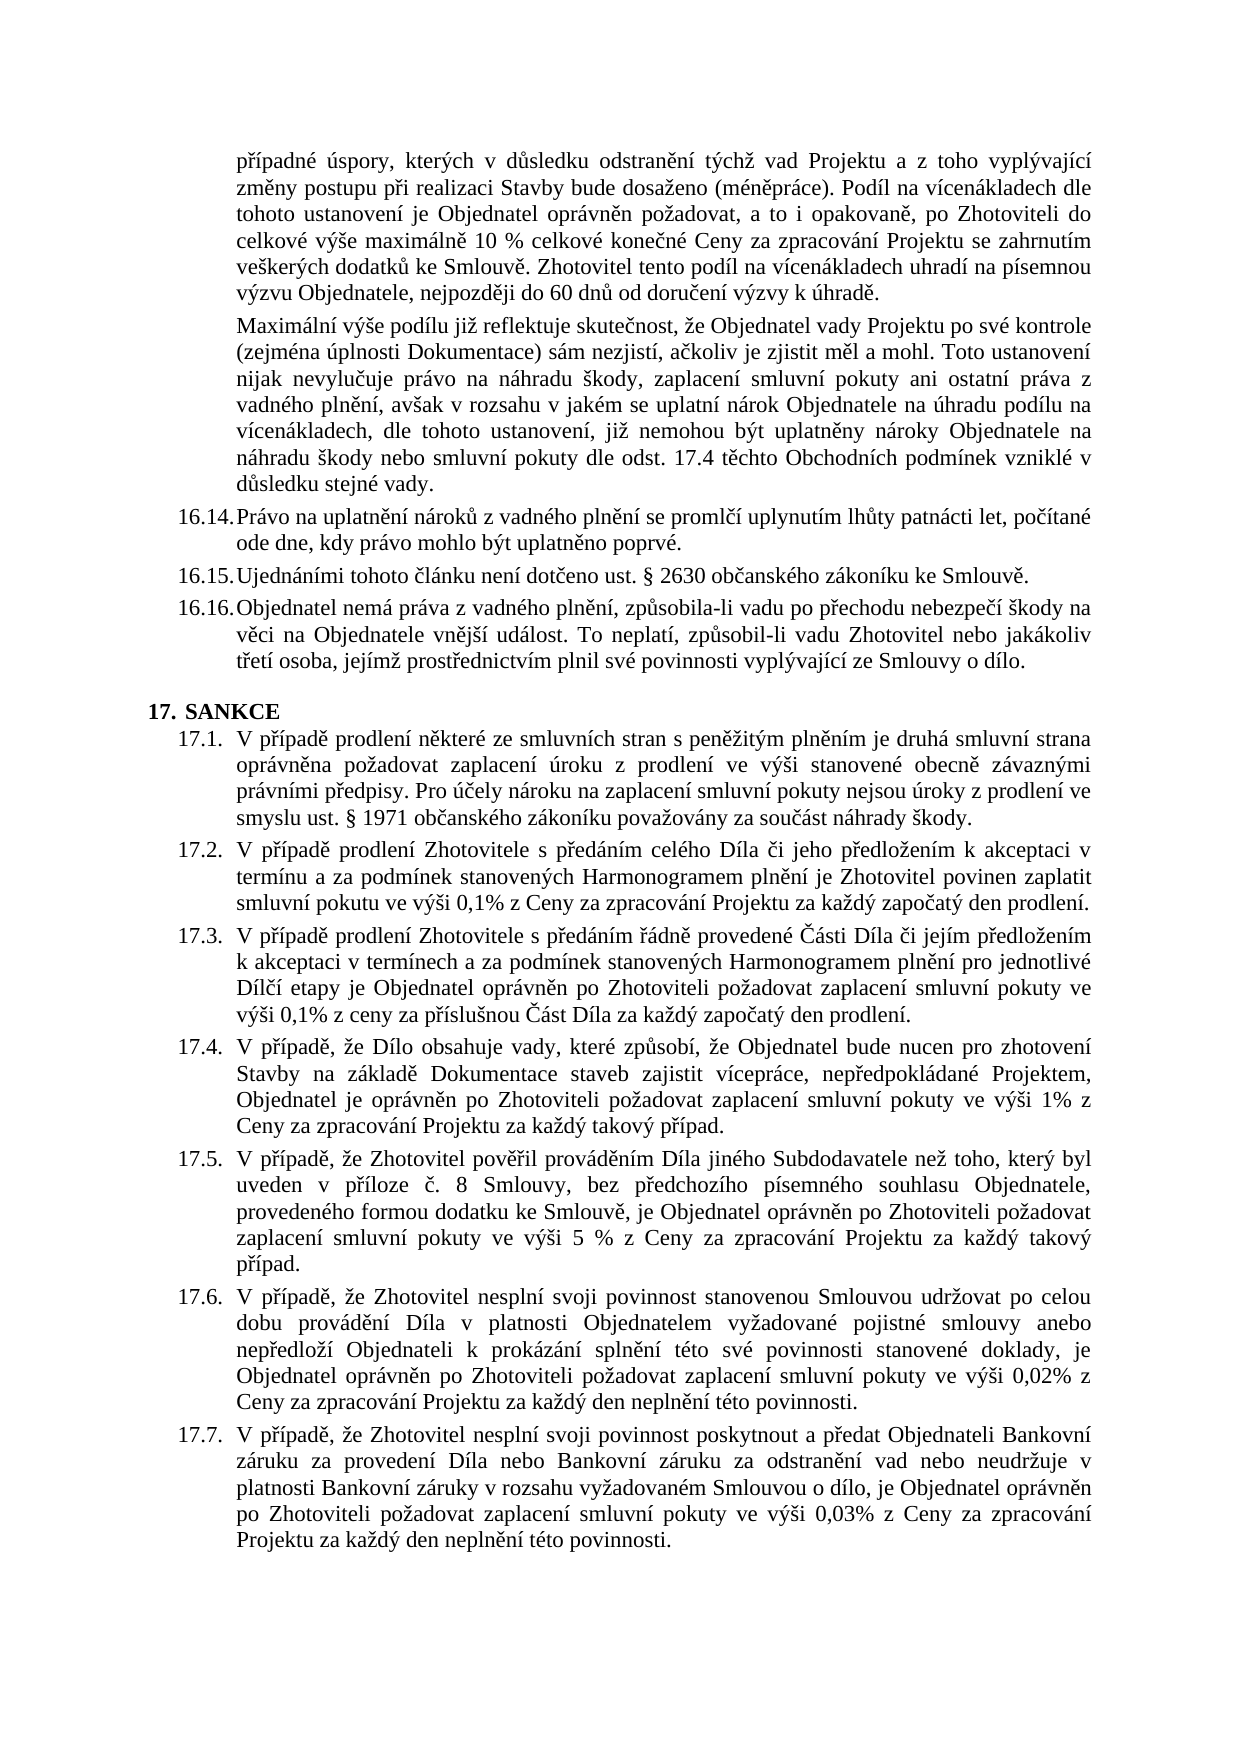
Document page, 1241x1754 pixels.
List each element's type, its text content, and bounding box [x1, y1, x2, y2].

list V případě, že Zhotovitel pověřil prováděním Díla jiného Subdodavatele než toho, který byl uveden v příloze č. 8 Smlouvy, bez předchozího písemného souhlasu Objednatele, provedeného formou dodatku ke Smlouvě, je Objednatel oprávněn po Zhotoviteli požadovat zaplacení smluvní pokuty ve výši 5 % z Ceny za zpracování Projektu za každý takový případ. [177, 1145, 1093, 1277]
list V případě, že Dílo obsahuje vady, které způsobí, že Objednatel bude nucen pro zhotovení Stavby na základě Dokumentace staveb zajistit vícepráce, nepředpokládané Projektem, Objednatel je oprávněn po Zhotoviteli požadovat zaplacení smluvní pokuty ve výši 1% z Ceny za zpracování Projektu za každý takový případ. [177, 1033, 1093, 1139]
list Ujednáními tohoto článku není dotčeno ust. § 2630 občanského zákoníku ke Smlouvě. [177, 562, 1093, 588]
list V případě prodlení Zhotovitele s předáním řádně provedené Části Díla či jejím předložením k akceptaci v termínech a za podmínek stanovených Harmonogramem plnění pro jednotlivé Dílčí etapy je Objednatel oprávněn po Zhotoviteli požadovat zaplacení smluvní pokuty ve výši 0,1% z ceny za příslušnou Část Díla za každý započatý den prodlení. [177, 922, 1093, 1027]
list V případě prodlení některé ze smluvních stran s peněžitým plněním je druhá smluvní strana oprávněna požadovat zaplacení úroku z prodlení ve výši stanovené obecně závaznými právními předpisy. Pro účely nároku na zaplacení smluvní pokuty nejsou úroky z prodlení ve smyslu ust. § 1971 občanského zákoníku považovány za součást náhrady škody. [177, 725, 1093, 830]
text Maximální výše podílu již reflektuje skutečnost, že Objednatel vady Projektu po své kontrole (zejména úplnosti Dokumentace) sám nezjistí, ačkoliv je zjistit měl a mohl. Toto ustanovení nijak nevylučuje právo na náhradu škody, zaplacení smluvní pokuty ani ostatní práva z vadného plnění, avšak v rozsahu v jakém se uplatní nárok Objednatele na úhradu podílu na vícenákladech, dle tohoto ustanovení, již nemohou být uplatněny nároky Objednatele na náhradu škody nebo smluvní pokuty dle odst. 17.4 těchto Obchodních podmínek vzniklé v důsledku stejné vady. [236, 312, 1093, 496]
list V případě, že Zhotovitel nesplní svoji povinnost poskytnout a předat Objednateli Bankovní záruku za provedení Díla nebo Bankovní záruku za odstranění vad nebo neudržuje v platnosti Bankovní záruky v rozsahu vyžadovaném Smlouvou o dílo, je Objednatel oprávněn po Zhotoviteli požadovat zaplacení smluvní pokuty ve výši 0,03% z Ceny za zpracování Projektu za každý den neplnění této povinnosti. [177, 1421, 1093, 1553]
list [177, 148, 1093, 306]
list V případě prodlení Zhotovitele s předáním celého Díla či jeho předložením k akceptaci v termínu a za podmínek stanovených Harmonogramem plnění je Zhotovitel povinen zaplatit smluvní pokutu ve výši 0,1% z Ceny za zpracování Projektu za každý započatý den prodlení. [177, 836, 1093, 915]
subtitle SANKCE [148, 698, 1093, 725]
list Právo na uplatnění nároků z vadného plnění se promlčí uplynutím lhůty patnácti let, počítané ode dne, kdy právo mohlo být uplatněno poprvé. [177, 503, 1093, 555]
list Objednatel nemá práva z vadného plnění, způsobila-li vadu po přechodu nebezpečí škody na věci na Objednatele vnější událost. To neplatí, způsobil-li vadu Zhotovitel nebo jakákoliv třetí osoba, jejímž prostřednictvím plnil své povinnosti vyplývající ze Smlouvy o dílo. [177, 594, 1093, 673]
list V případě, že Zhotovitel nesplní svoji povinnost stanovenou Smlouvou udržovat po celou dobu provádění Díla v platnosti Objednatelem vyžadované pojistné smlouvy anebo nepředloží Objednateli k prokázání splnění této své povinnosti stanovené doklady, je Objednatel oprávněn po Zhotoviteli požadovat zaplacení smluvní pokuty ve výši 0,02% z Ceny za zpracování Projektu za každý den neplnění této povinnosti. [177, 1283, 1093, 1415]
